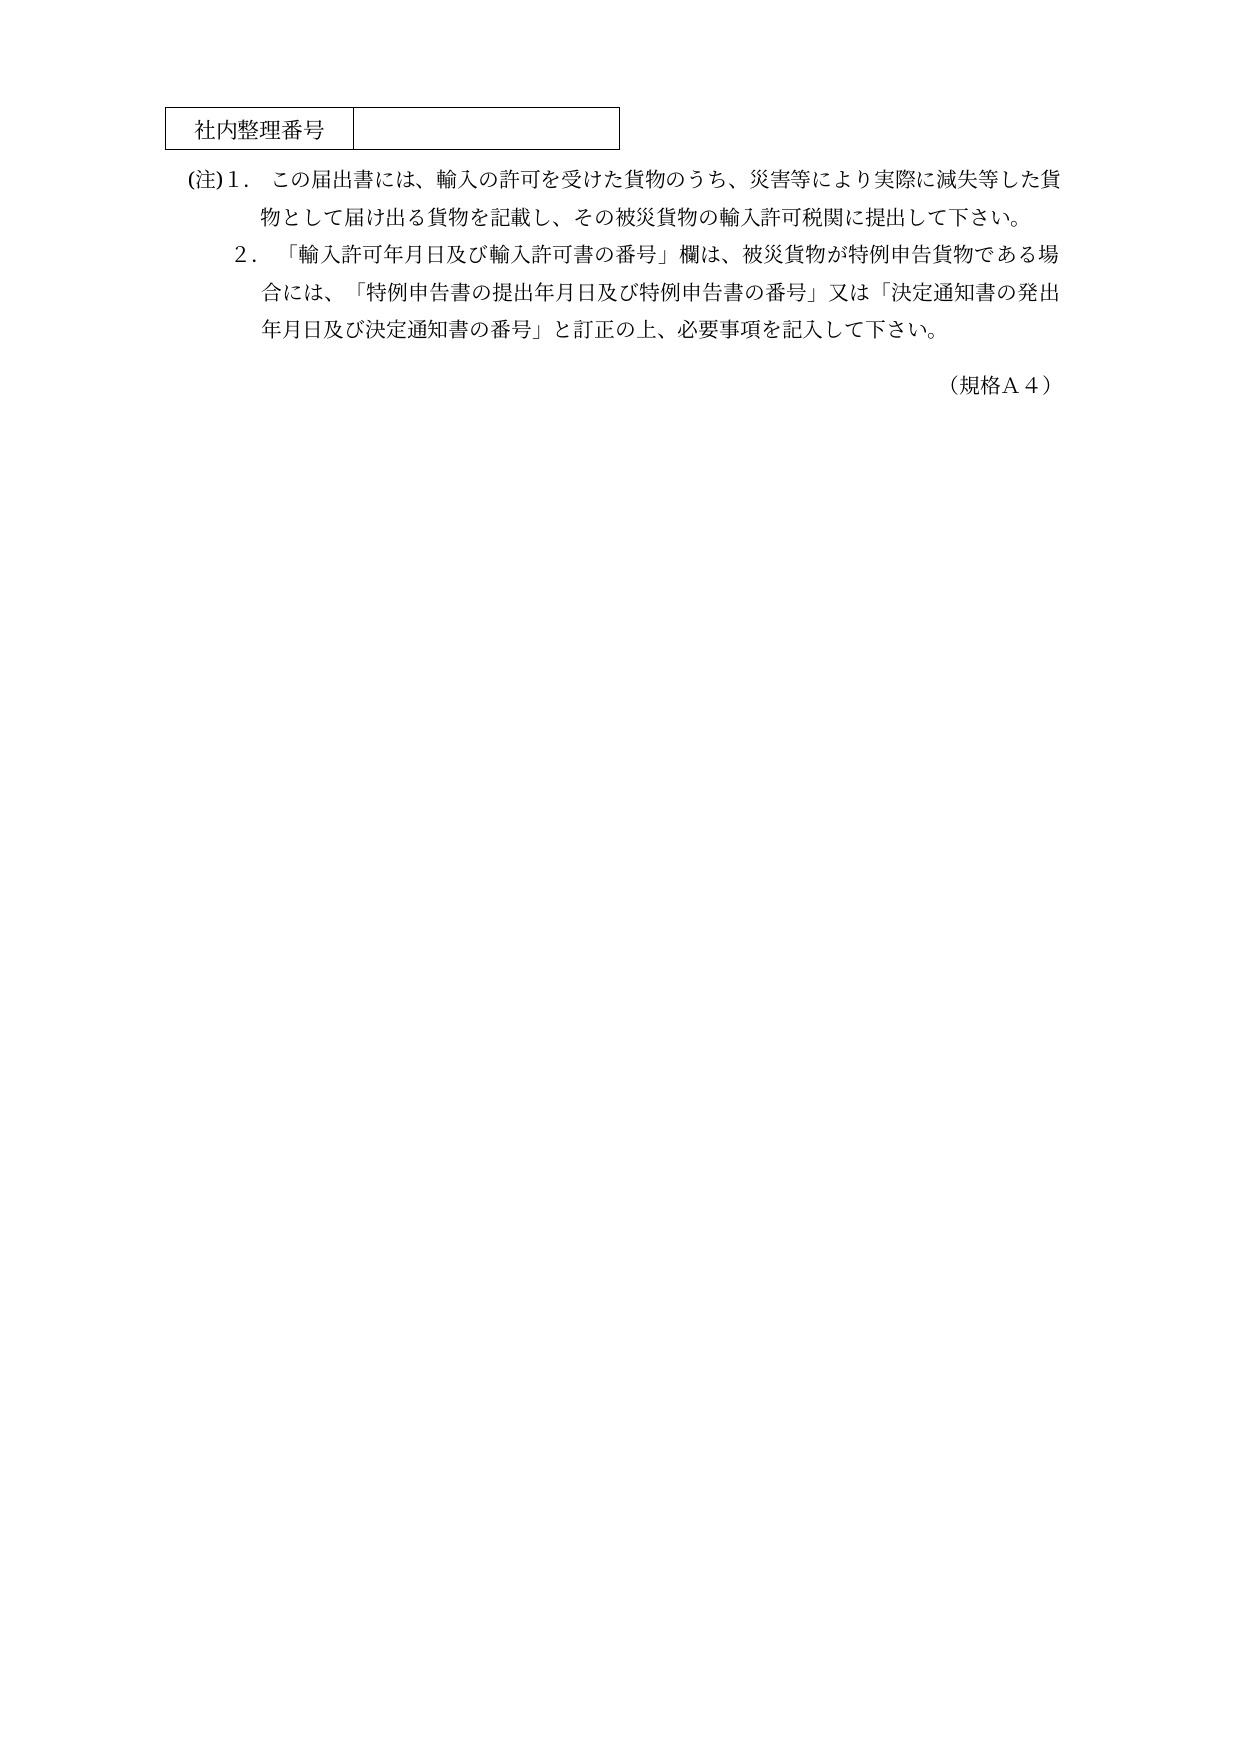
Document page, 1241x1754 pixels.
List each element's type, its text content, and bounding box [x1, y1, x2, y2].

text （規格Ａ４） [177, 366, 1063, 404]
text (注)１． この届出書には、輸入の許可を受けた貨物のうち、災害等により実際に減失等した貨物として届け出る貨物を記載し、その被災貨物の輸入許可税関に提出して下さい。 [188, 160, 1063, 235]
text ２． 「輸入許可年月日及び輸入許可書の番号」欄は、被災貨物が特例申告貨物である場合には、「特例申告書の提出年月日及び特例申告書の番号」又は「決定通知書の発出年月日及び決定通知書の番号」と訂正の上、必要事項を記入して下さい。 [230, 235, 1063, 347]
